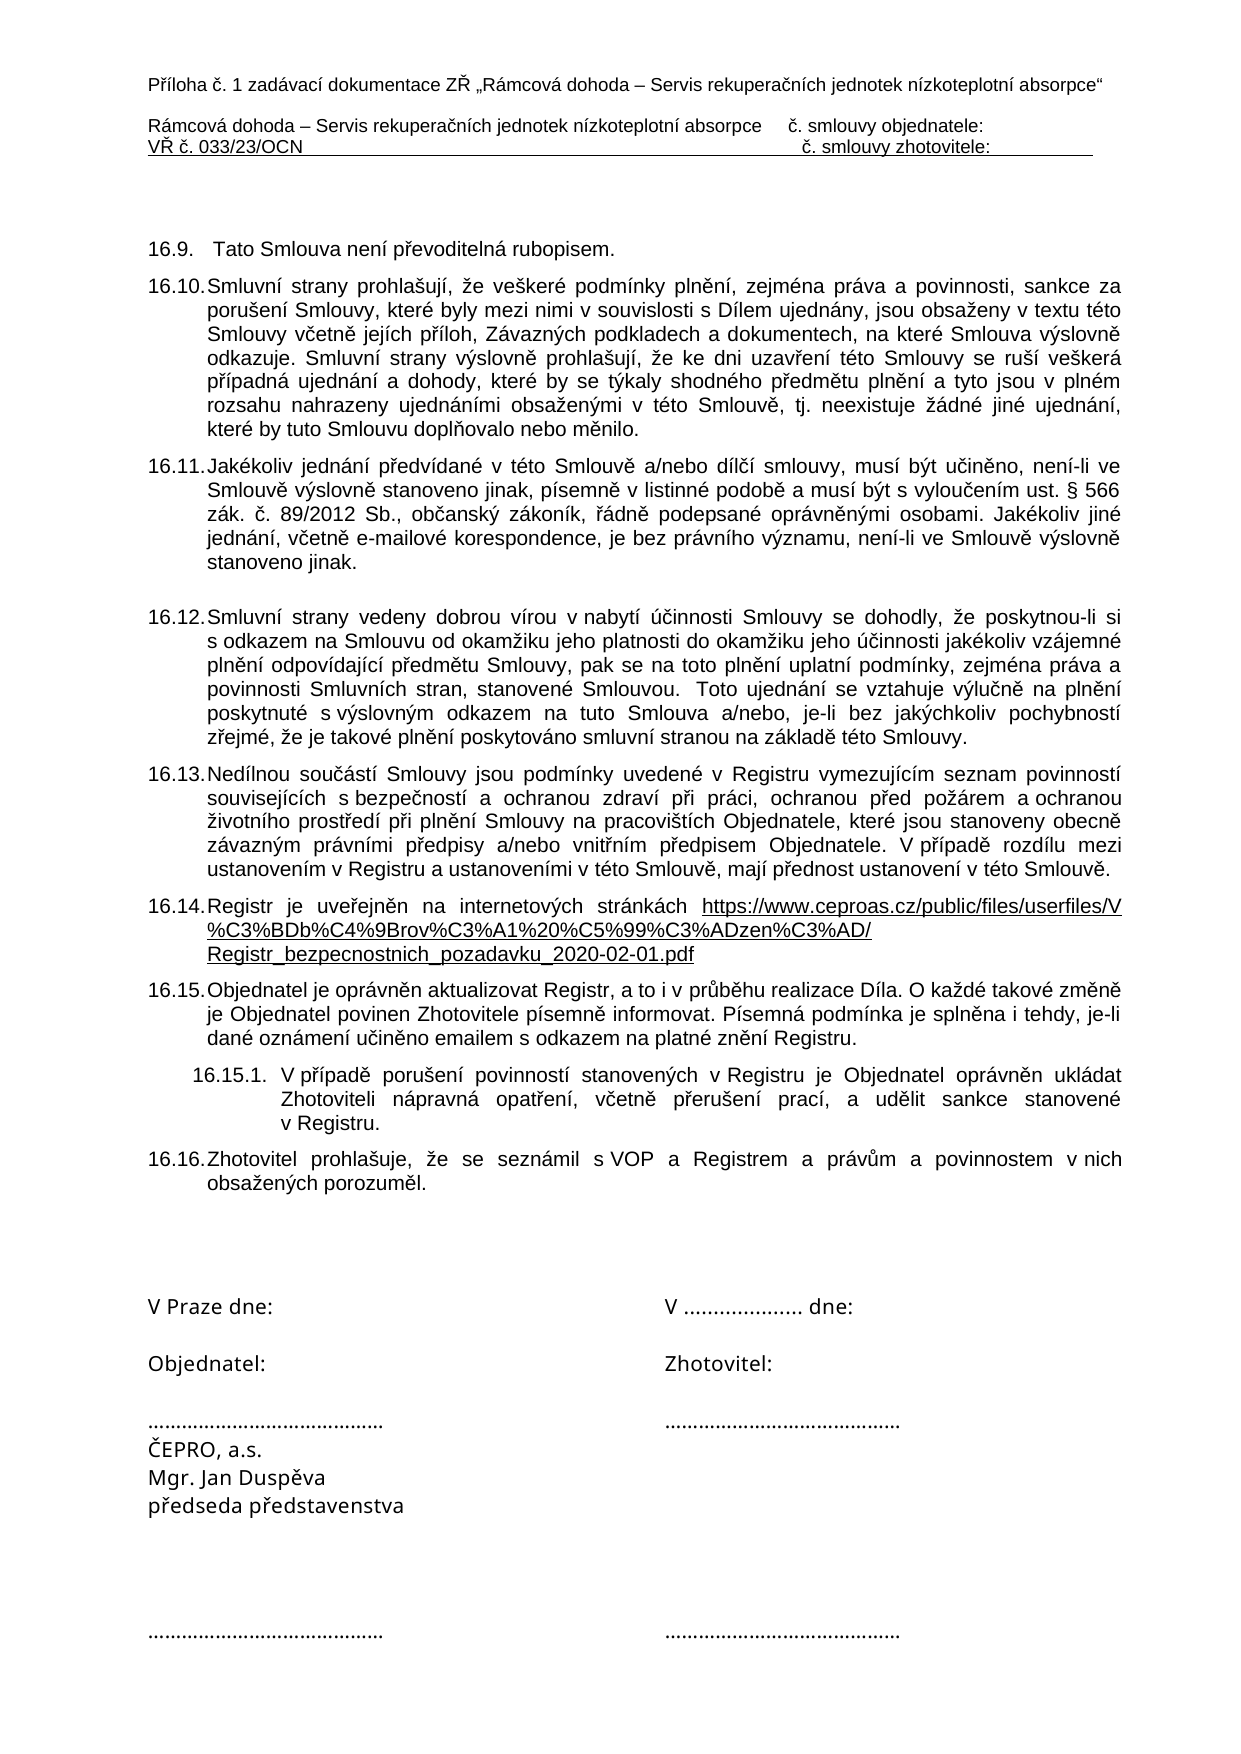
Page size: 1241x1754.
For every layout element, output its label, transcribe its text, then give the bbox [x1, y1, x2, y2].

list Nedílnou součástí Smlouvy jsou podmínky uvedené v Registru vymezujícím seznam povinností souvisejících s bezpečností a ochranou zdraví při práci, ochranou před požárem a ochranou životního prostředí při plnění Smlouvy na pracovištích Objednatele, které jsou stanoveny obecně závazným právními předpisy a/nebo vnitřním předpisem Objednatele. V případě rozdílu mezi ustanovením v Registru a ustanoveními v této Smlouvě, mají přednost ustanovení v této Smlouvě. [148, 761, 1122, 881]
list Tato Smlouva není převoditelná rubopisem. [148, 237, 1122, 261]
text V Praze dne: V .................... dne: [148, 1292, 1122, 1321]
text ČEPRO, a.s. [148, 1435, 1122, 1463]
list Smluvní strany prohlašují, že veškeré podmínky plnění, zejména práva a povinnosti, sankce za porušení Smlouvy, které byly mezi nimi v souvislosti s Dílem ujednány, jsou obsaženy v textu této Smlouvy včetně jejích příloh, Závazných podkladech a dokumentech, na které Smlouva výslovně odkazuje. Smluvní strany výslovně prohlašují, že ke dni uzavření této Smlouvy se ruší veškerá případná ujednání a dohody, které by se týkaly shodného předmětu plnění a tyto jsou v plném rozsahu nahrazeny ujednáními obsaženými v této Smlouvě, tj. neexistuje žádné jiné ujednání, které by tuto Smlouvu doplňovalo nebo měnilo. [148, 273, 1122, 441]
text …………………………………… …………………………………… [148, 1406, 1122, 1435]
text Mgr. Jan Duspěva [148, 1463, 1122, 1492]
list Objednatel je oprávněn aktualizovat Registr, a to i v průběhu realizace Díla. O každé takové změně je Objednatel povinen Zhotovitele písemně informovat. Písemná podmínka je splněna i tehdy, je-li dané oznámení učiněno emailem s odkazem na platné znění Registru. [148, 978, 1122, 1050]
list Zhotovitel prohlašuje, že se seznámil s VOP a Registrem a právům a povinnostem v nich obsažených porozuměl. [148, 1147, 1122, 1195]
text Objednatel: Zhotovitel: [148, 1349, 1122, 1378]
text předseda představenstva [148, 1492, 1122, 1520]
list V případě porušení povinností stanovených v Registru je Objednatel oprávněn ukládat Zhotoviteli nápravná opatření, včetně přerušení prací, a udělit sankce stanovené v Registru. [192, 1062, 1122, 1134]
text …………………………………… …………………………………… [148, 1616, 1122, 1644]
list Smluvní strany vedeny dobrou vírou v nabytí účinnosti Smlouvy se dohodly, že poskytnou-li si s odkazem na Smlouvu od okamžiku jeho platnosti do okamžiku jeho účinnosti jakékoliv vzájemné plnění odpovídající předmětu Smlouvy, pak se na toto plnění uplatní podmínky, zejména práva a povinnosti Smluvních stran, stanovené Smlouvou. Toto ujednání se vztahuje výlučně na plnění poskytnuté s výslovným odkazem na tuto Smlouva a/nebo, je-li bez jakýchkoliv pochybností zřejmé, že je takové plnění poskytováno smluvní stranou na základě této Smlouvy. [148, 605, 1122, 749]
list Registr je uveřejněn na internetových stránkách https://www.ceproas.cz/public/files/userfiles/V%C3%BDb%C4%9Brov%C3%A1%20%C5%99%C3%ADzen%C3%AD/Registr_bezpecnostnich_pozadavku_2020-02-01.pdf [148, 894, 1122, 966]
list Jakékoliv jednání předvídané v této Smlouvě a/nebo dílčí smlouvy, musí být učiněno, není-li ve Smlouvě výslovně stanoveno jinak, písemně v listinné podobě a musí být s vyloučením ust. § 566 zák. č. 89/2012 Sb., občanský zákoník, řádně podepsané oprávněnými osobami. Jakékoliv jiné jednání, včetně e-mailové korespondence, je bez právního významu, není-li ve Smlouvě výslovně stanoveno jinak. [148, 454, 1122, 573]
